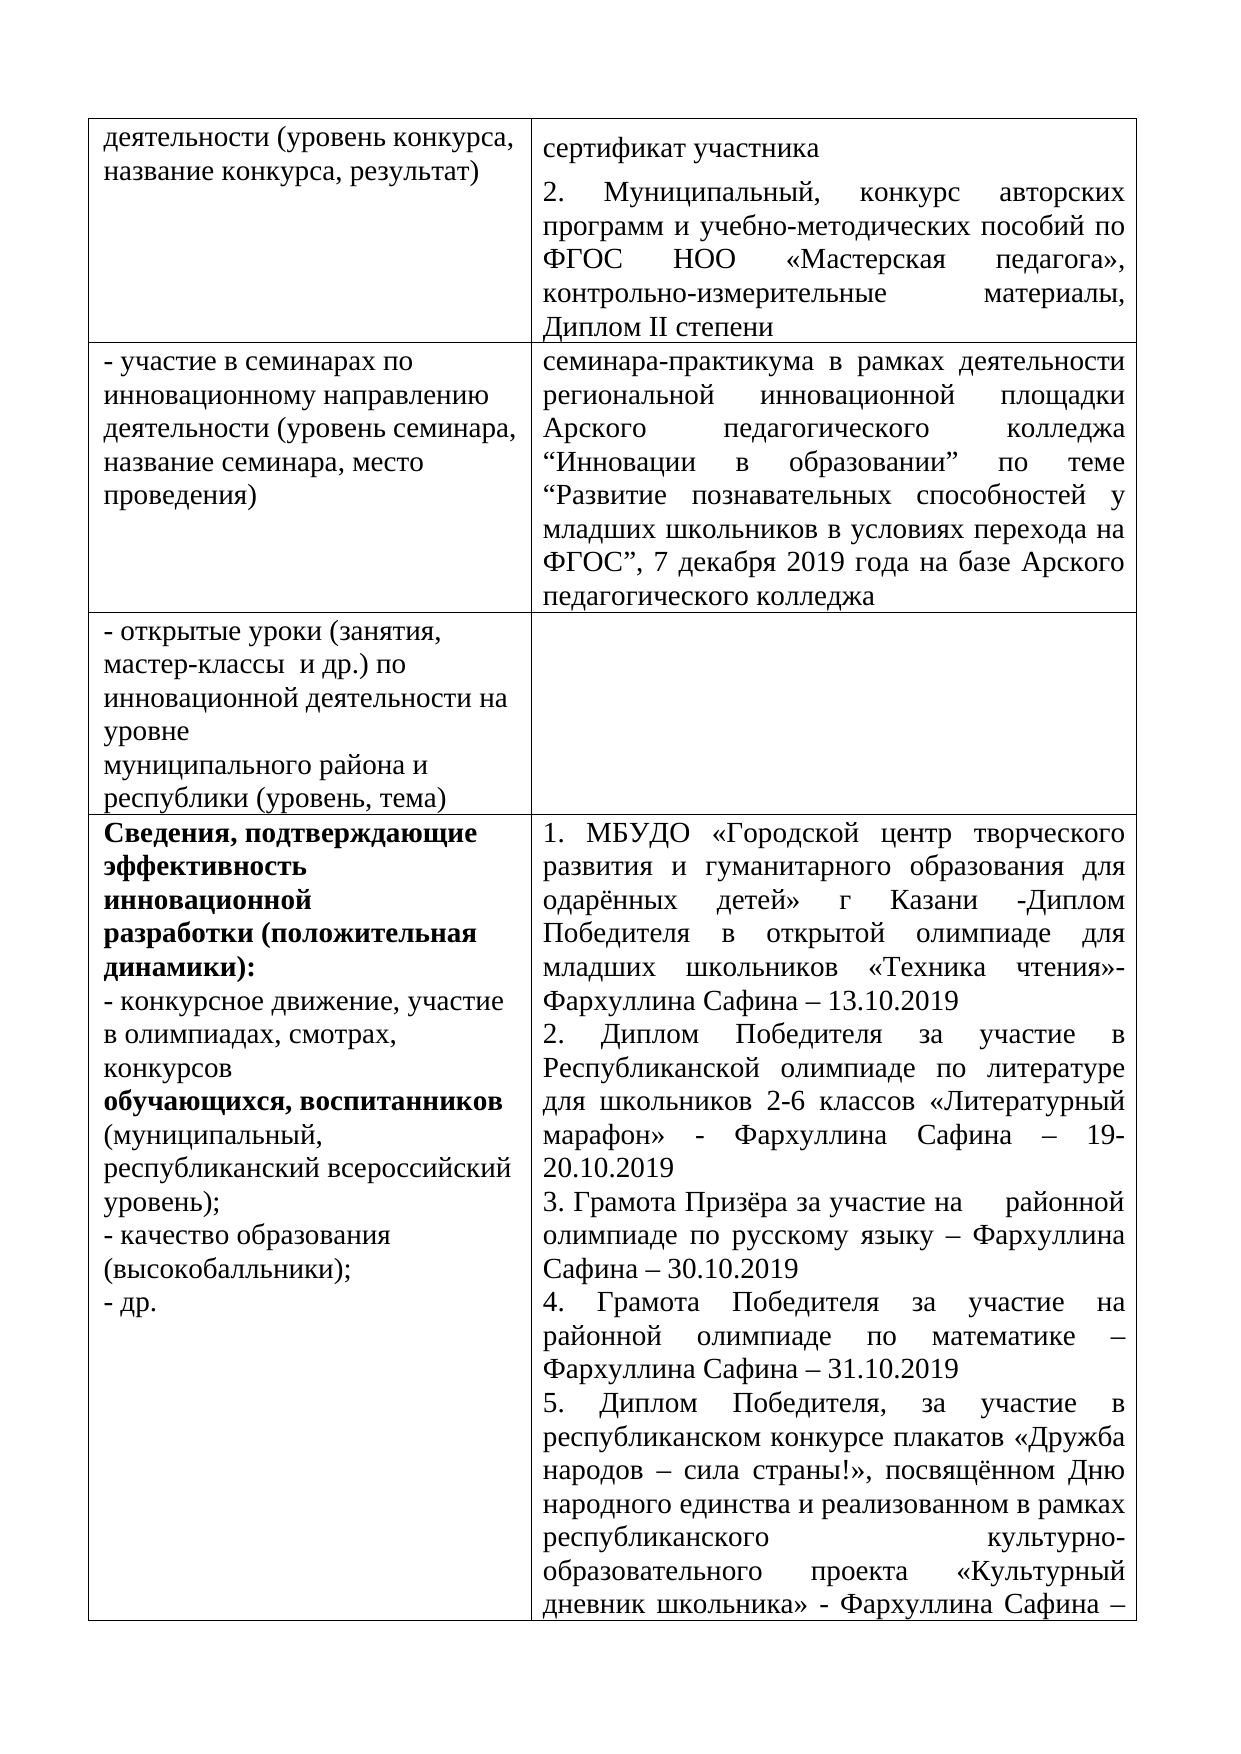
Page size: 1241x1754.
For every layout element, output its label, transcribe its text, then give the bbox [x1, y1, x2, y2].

table_cell - участие в семинарах по инновационному направлению деятельности (уровень семинара, название семинара, место проведения) [89, 343, 531, 612]
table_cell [532, 119, 1136, 342]
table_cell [532, 815, 1136, 1620]
table_cell семинара-практикума в рамках деятельности региональной инновационной площадки Арского педагогического колледжа “Инновации в образовании” по теме “Развитие познавательных способностей у младших школьников в условиях перехода на ФГОС”, 7 декабря 2019 года на базе Арского педагогического колледжа [532, 343, 1136, 612]
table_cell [89, 119, 531, 342]
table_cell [89, 815, 531, 1620]
table_cell - открытые уроки (занятия, мастер-классы и др.) по инновационной деятельности на уровне муниципального района и республики (уровень, тема) [89, 613, 531, 814]
table_cell [532, 613, 1136, 814]
